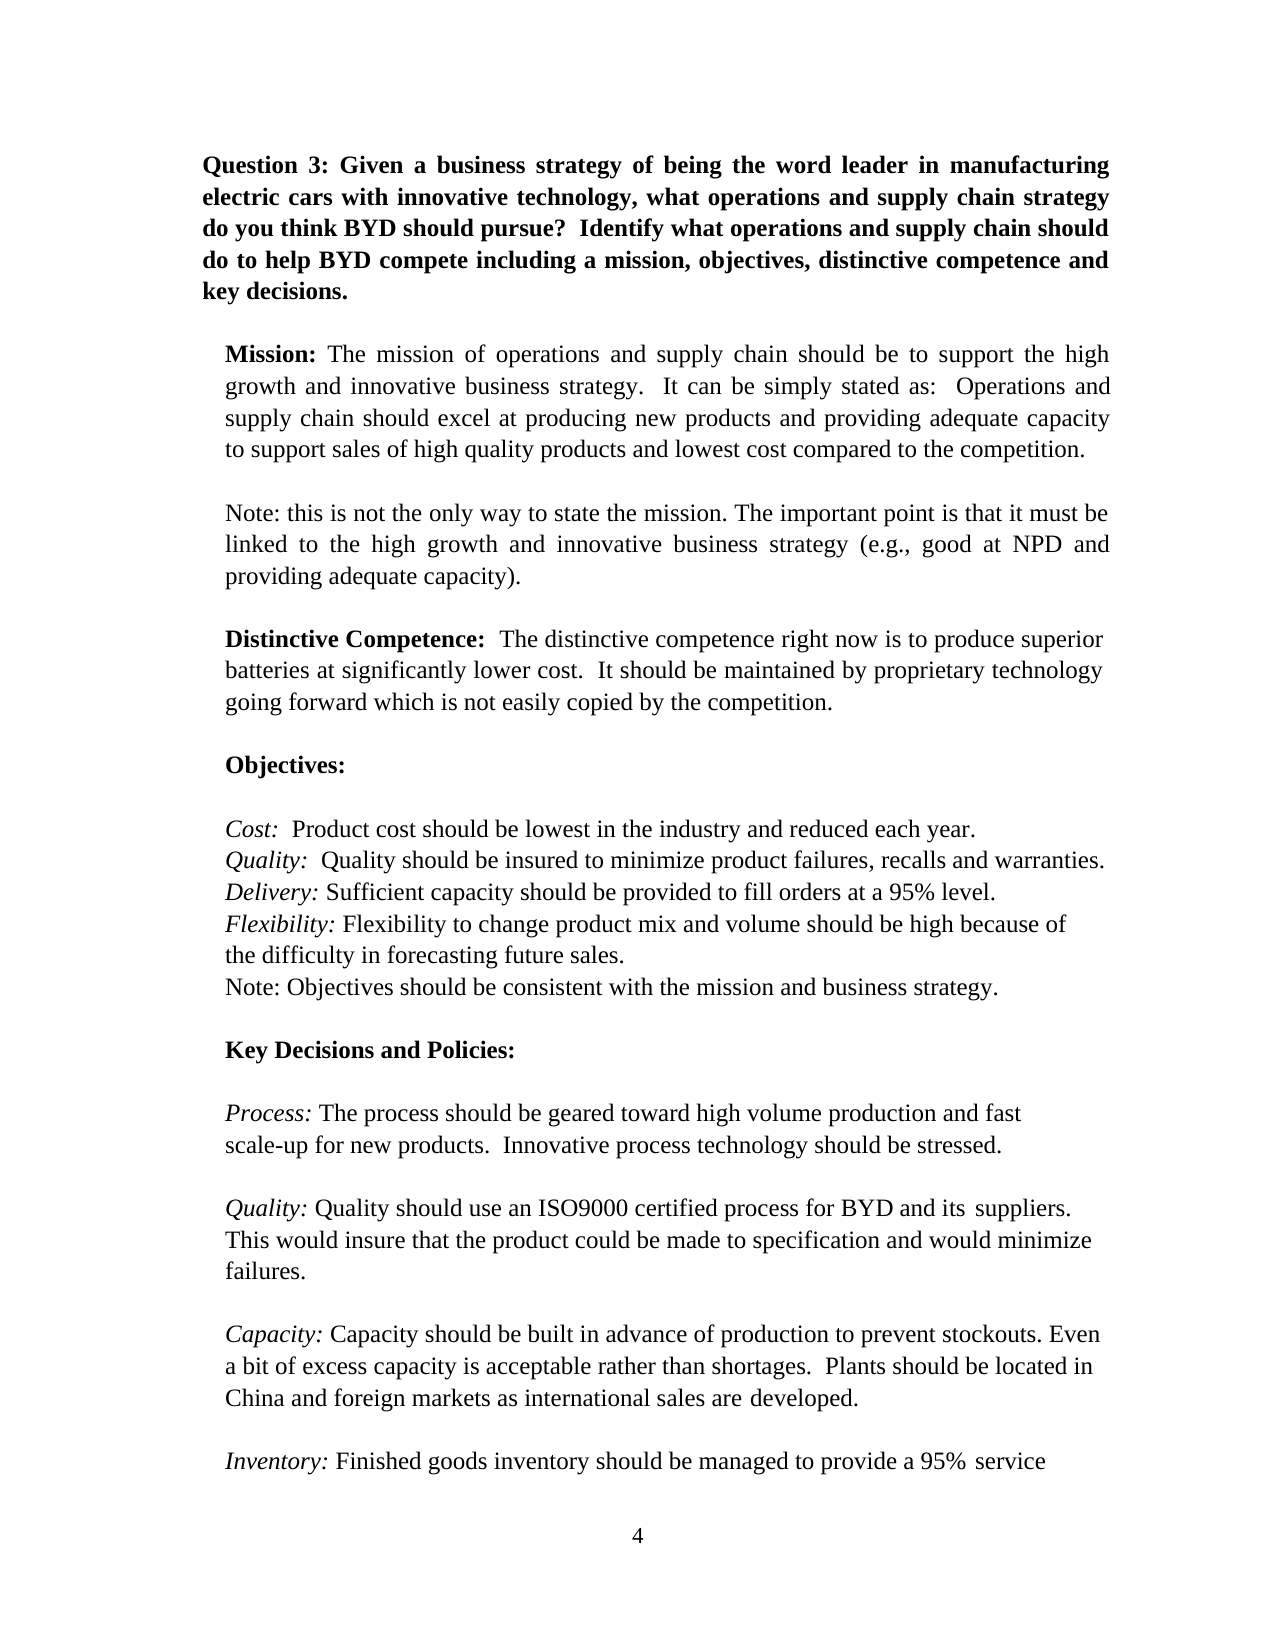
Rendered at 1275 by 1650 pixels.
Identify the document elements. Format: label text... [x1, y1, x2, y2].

text Mission: The mission of operations and supply chain should be to support the high growth and innovative business strategy. It can be simply stated as: Operations and supply chain should excel at producing new products and providing adequate capacity to support sales of high quality products and lowest cost compared to the competition. [225, 339, 1111, 463]
subtitle Capacity: Capacity should be built in advance of production to prevent stockouts. Even a bit of excess capacity is acceptable rather than shortages. Plants should be located in China and foreign markets as international sales are developed. [150, 1319, 1103, 1411]
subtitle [150, 1446, 1103, 1474]
text Note: this is not the only way to state the mission. The important point is that it must be linked to the high growth and innovative business strategy (e.g., good at NPD and providing adequate capacity). [225, 498, 1111, 589]
text Quality: Quality should be insured to minimize product failures, recalls and warranties. [150, 846, 1111, 874]
text Delivery: Sufficient capacity should be provided to fill orders at a 95% level. [150, 877, 1111, 906]
subtitle Quality: Quality should use an ISO9000 certified process for BYD and its suppliers. This would insure that the product could be made to specification and would minimize failures. [150, 1193, 1103, 1285]
text Objectives: [150, 751, 1111, 779]
text Distinctive Competence: The distinctive competence right now is to produce superior batteries at significantly lower cost. It should be maintained by proprietary technology going forward which is not easily copied by the competition. [150, 624, 1111, 716]
text Flexibility: Flexibility to change product mix and volume should be high because of the difficulty in forecasting future sales. [150, 909, 1111, 969]
text Cost: Product cost should be lowest in the industry and reduced each year. [150, 814, 1111, 843]
text Note: Objectives should be consistent with the mission and business strategy. [150, 972, 1111, 1001]
subtitle Process: The process should be geared toward high volume production and fast scale-up for new products. Innovative process technology should be stressed. [150, 1098, 1103, 1159]
text Key Decisions and Policies: [150, 1035, 1111, 1064]
text Question 3: Given a business strategy of being the word leader in manufacturing electric cars with innovative technology, what operations and supply chain strategy do you think BYD should pursue? Identify what operations and supply chain should do to help BYD compete including a mission, objectives, distinctive competence and key decisions. [202, 150, 1111, 305]
